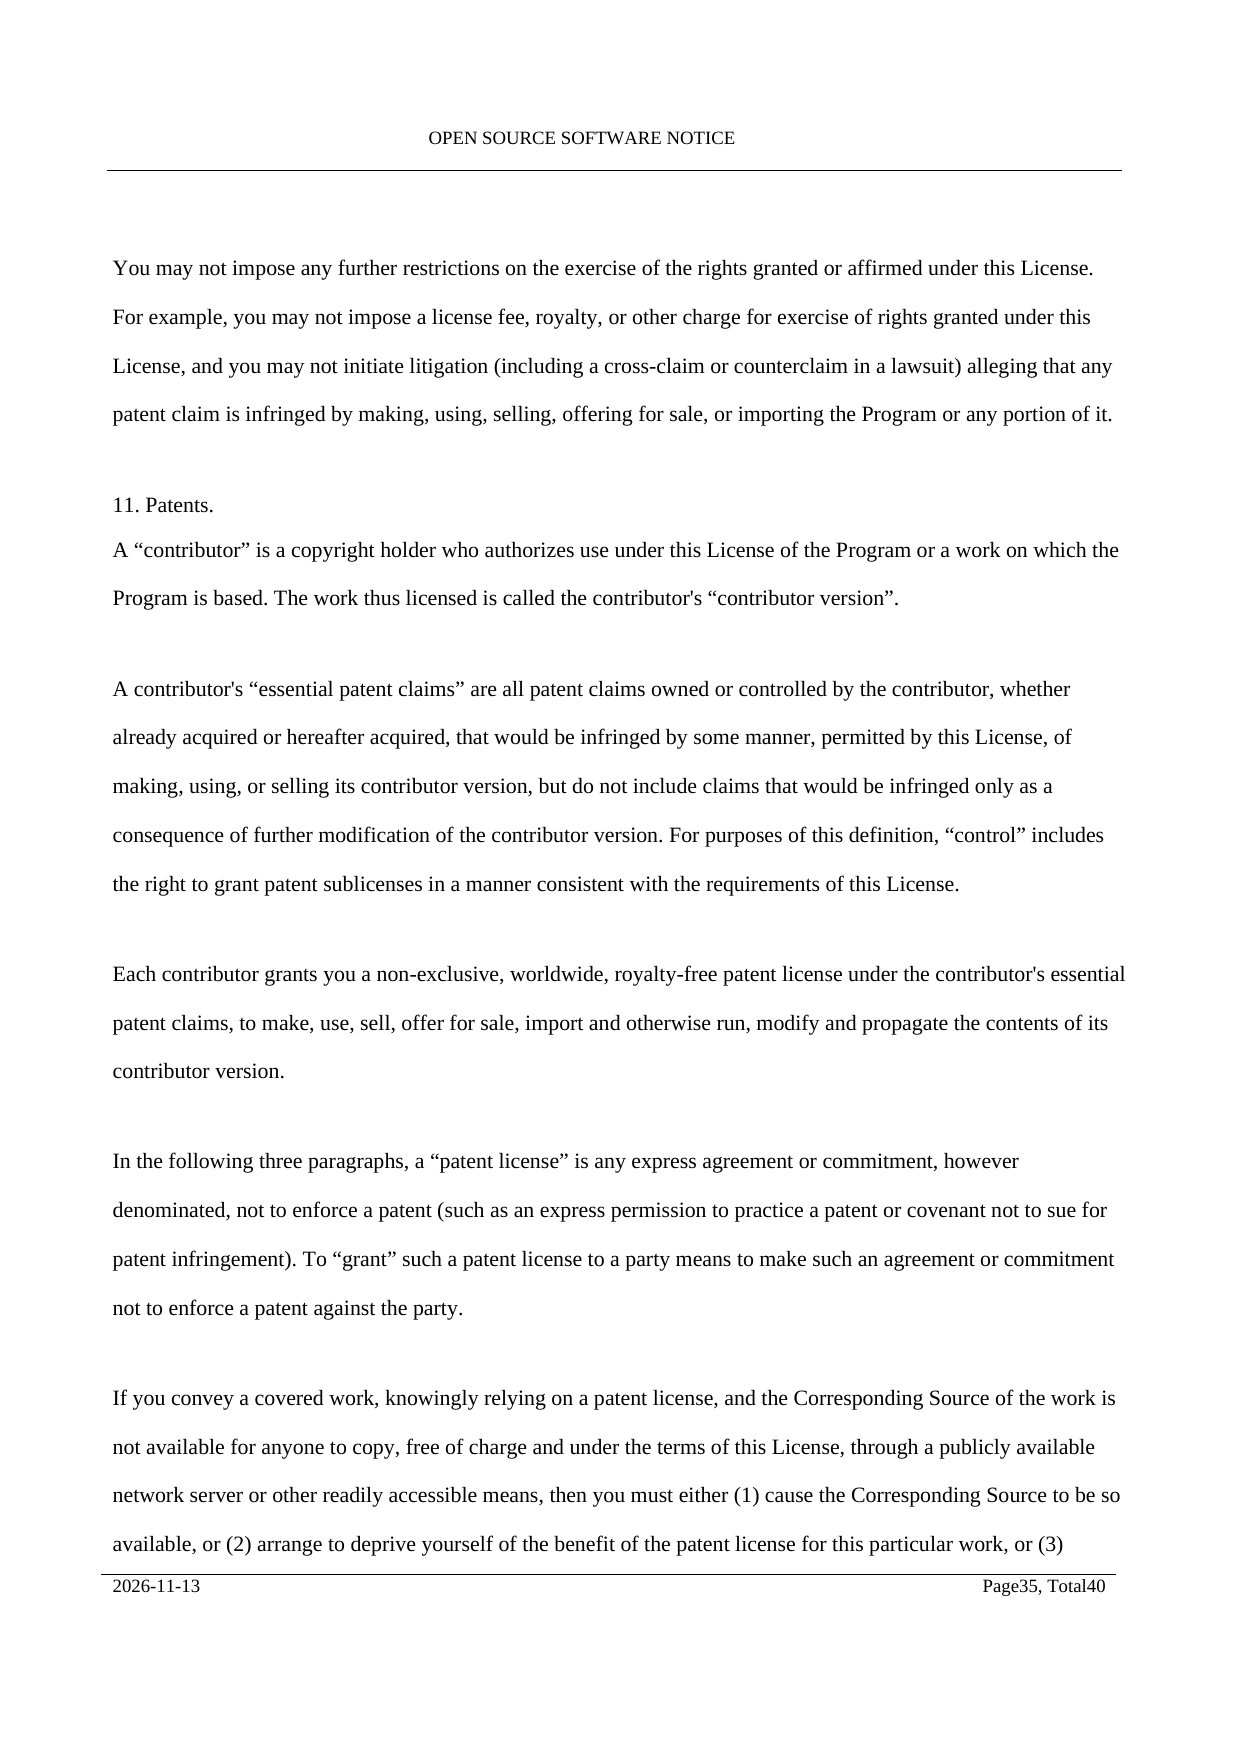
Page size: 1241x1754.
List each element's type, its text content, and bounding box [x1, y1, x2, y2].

text Each contributor grants you a non-exclusive, worldwide, royalty-free patent license under the contributor's essential patent claims, to make, use, sell, offer for sale, import and otherwise run, modify and propagate the contents of its contributor version. [112, 957, 1128, 1087]
text You may not impose any further restrictions on the exercise of the rights granted or affirmed under this License. For example, you may not impose a license fee, royalty, or other charge for exercise of rights granted under this License, and you may not initiate litigation (including a cross-claim or counterclaim in a lawsuit) alleging that any patent claim is infringed by making, using, selling, offering for sale, or importing the Program or any portion of it. [112, 251, 1128, 430]
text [112, 1381, 1128, 1560]
text A “contributor” is a copyright holder who authorizes use under this License of the Program or a work on which the Program is based. The work thus licensed is called the contributor's “contributor version”. [112, 533, 1128, 614]
text 11. Patents. [112, 488, 1128, 520]
text A contributor's “essential patent claims” are all patent claims owned or controlled by the contributor, whether already acquired or hereafter acquired, that would be infringed by some manner, permitted by this License, of making, using, or selling its contributor version, but do not include claims that would be infringed only as a consequence of further modification of the contributor version. For purposes of this definition, “control” includes the right to grant patent sublicenses in a manner consistent with the requirements of this License. [112, 672, 1128, 899]
text In the following three paragraphs, a “patent license” is any express agreement or commitment, however denominated, not to enforce a patent (such as an express permission to practice a patent or covenant not to sue for patent infringement). To “grant” such a patent license to a party means to make such an agreement or commitment not to enforce a patent against the party. [112, 1145, 1128, 1324]
